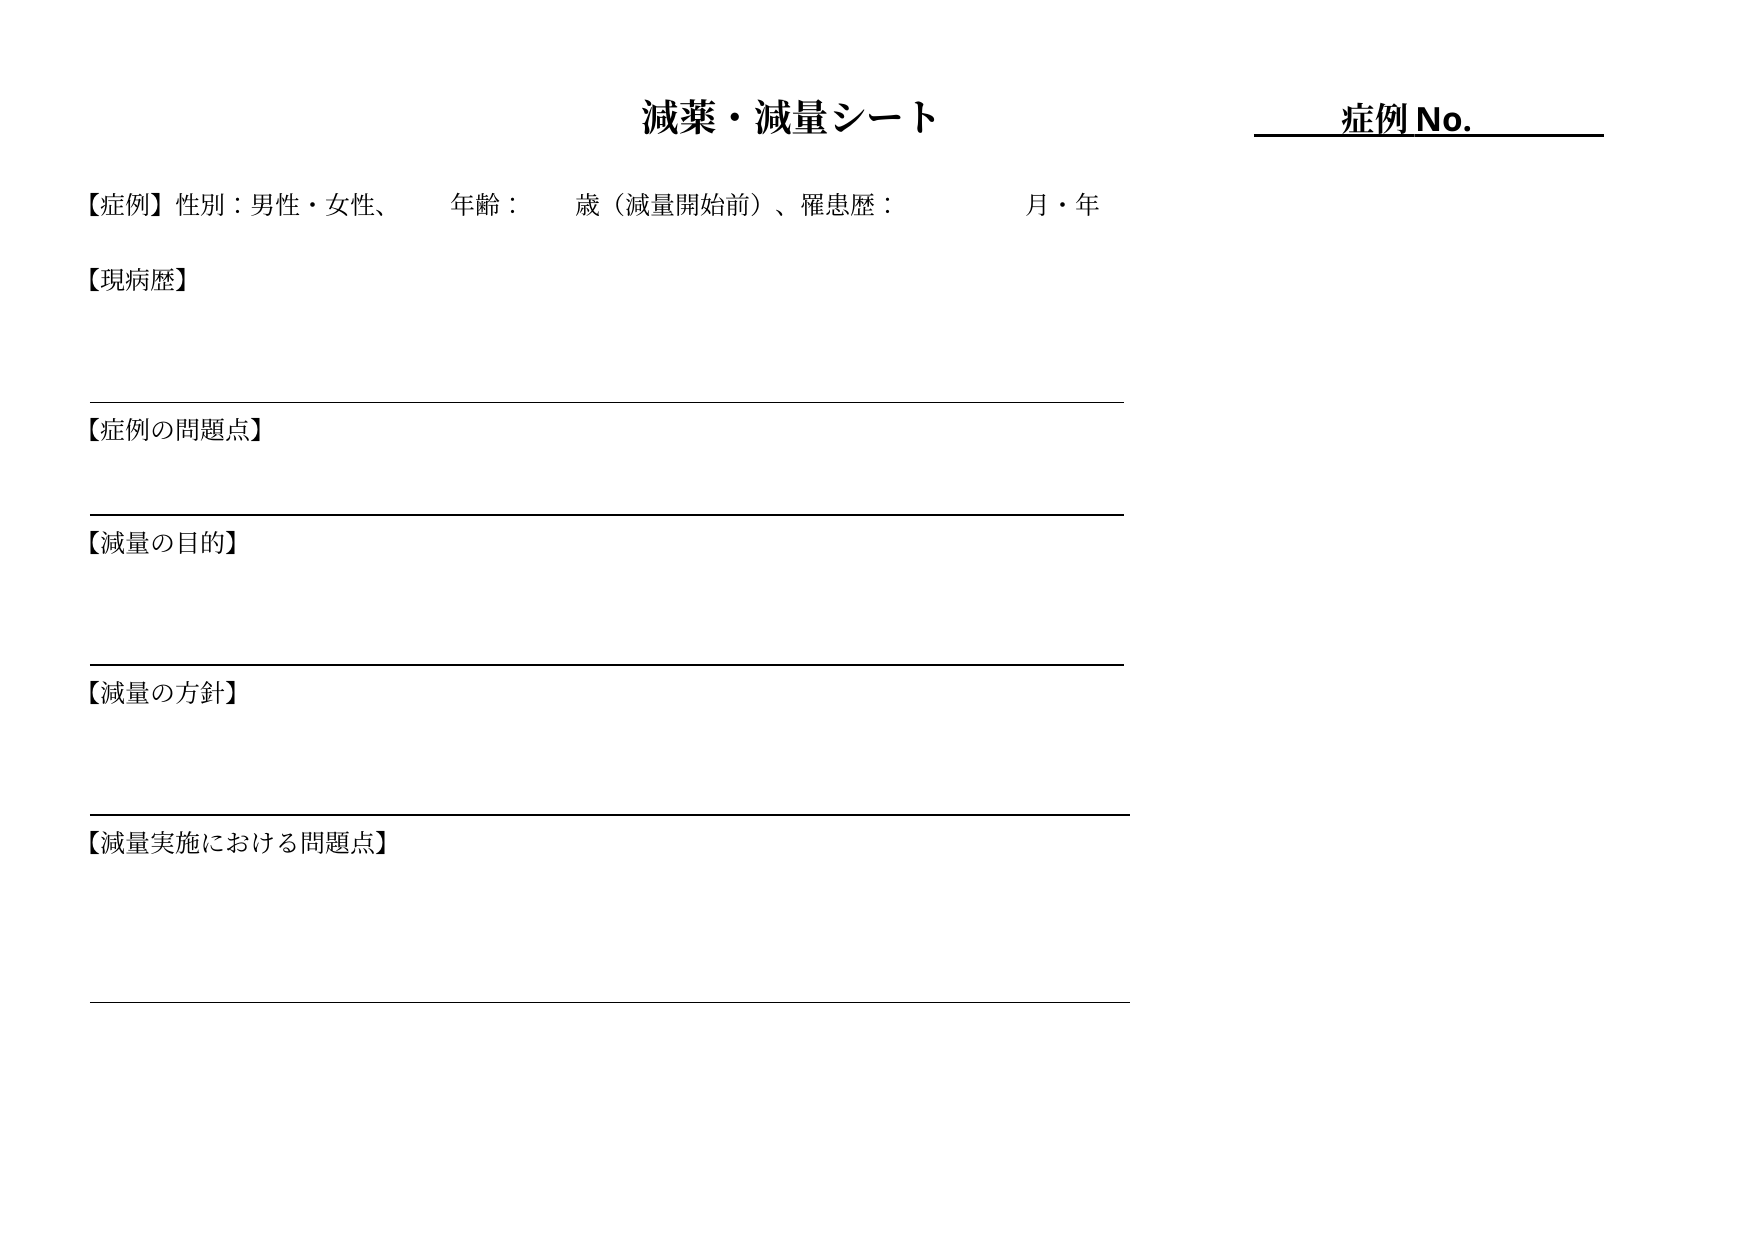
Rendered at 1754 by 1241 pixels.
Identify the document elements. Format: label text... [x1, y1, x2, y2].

text 【症例】性別：男性・女性、 年齢： 歳（減量開始前）、罹患歴： 月・年 [75, 185, 1754, 223]
text 【減量の方針】 [75, 673, 1754, 710]
text 【減量の目的】 [75, 523, 1754, 560]
text 【現病歴】 [75, 260, 1754, 298]
text 【症例の問題点】 [75, 410, 1754, 448]
text 【減量実施における問題点】 [75, 823, 1754, 860]
